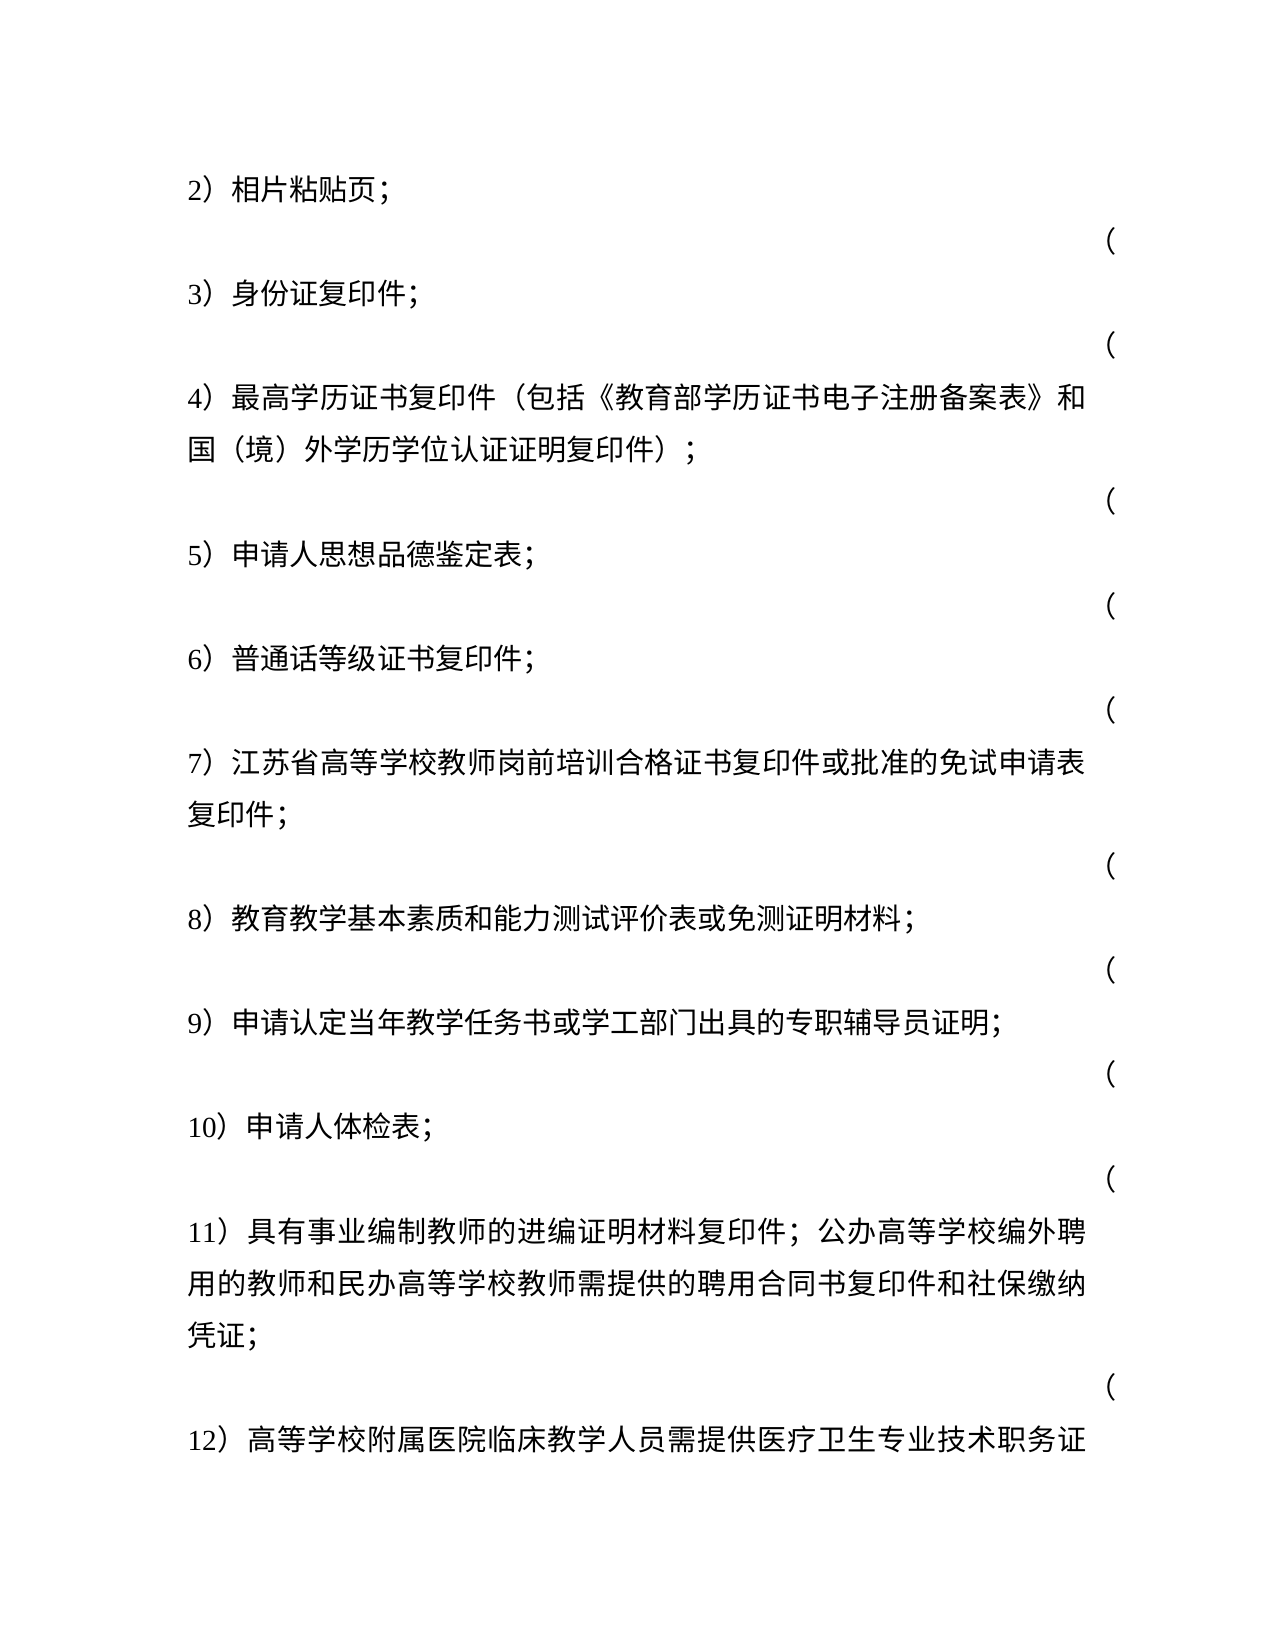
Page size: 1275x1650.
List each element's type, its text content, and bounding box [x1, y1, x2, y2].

text （3）身份证复印件； [187, 211, 1088, 315]
text （2）相片粘贴页； [187, 159, 1088, 211]
text （5）申请人思想品德鉴定表； [187, 471, 1088, 575]
text （4）最高学历证书复印件（包括《教育部学历证书电子注册备案表》和国（境）外学历学位认证证明复印件）； [187, 315, 1088, 471]
text （7）江苏省高等学校教师岗前培训合格证书复印件或批准的免试申请表复印件； [187, 679, 1088, 836]
text （8）教育教学基本素质和能力测试评价表或免测证明材料； [187, 836, 1088, 940]
text （11）具有事业编制教师的进编证明材料复印件；公办高等学校编外聘用的教师和民办高等学校教师需提供的聘用合同书复印件和社保缴纳凭证； [187, 1148, 1088, 1357]
text （9）申请认定当年教学任务书或学工部门出具的专职辅导员证明； [187, 940, 1088, 1044]
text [187, 1357, 1088, 1461]
text （10）申请人体检表； [187, 1044, 1088, 1148]
text （6）普通话等级证书复印件； [187, 575, 1088, 679]
